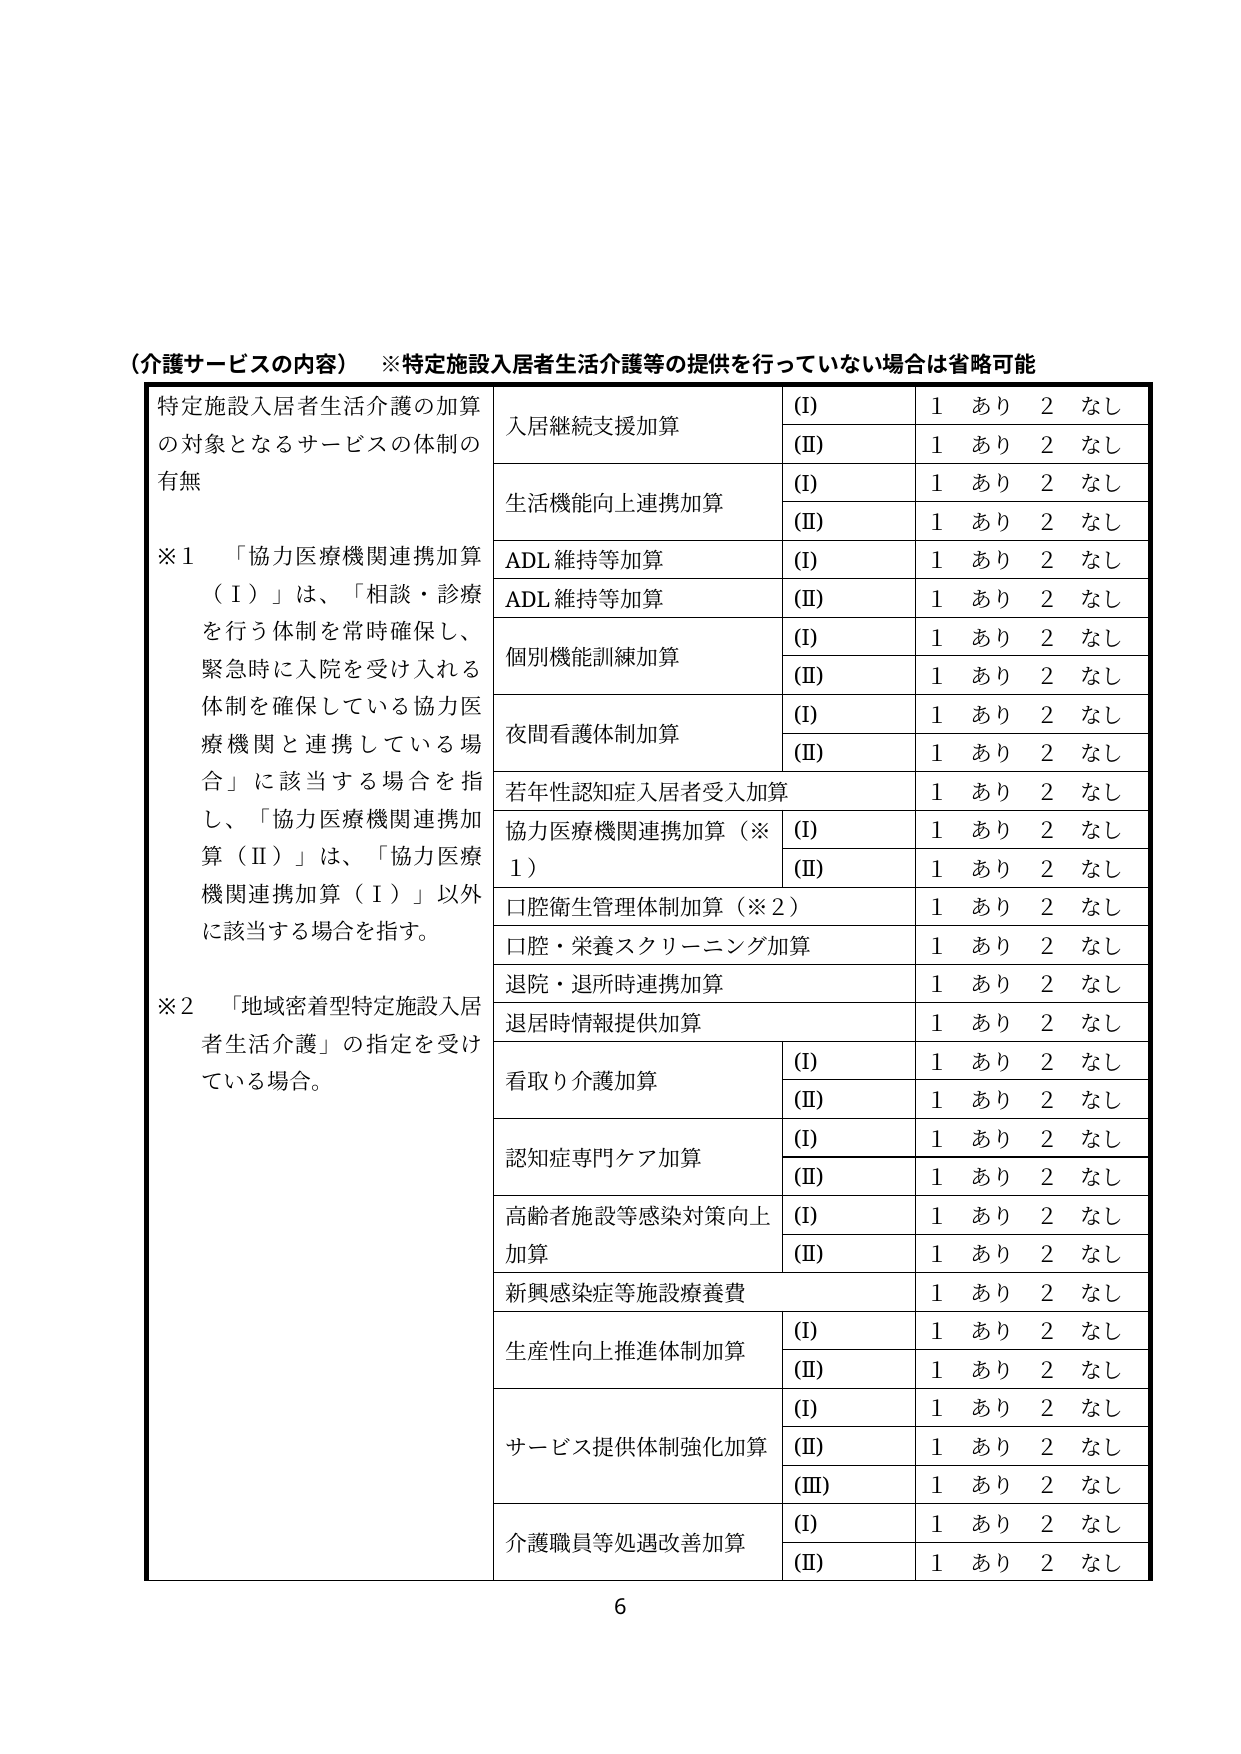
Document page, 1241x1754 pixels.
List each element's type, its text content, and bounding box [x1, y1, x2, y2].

table_cell (Ⅰ) [783, 1389, 915, 1426]
table_header 特定施設入居者生活介護の加算の対象となるサービスの体制の有無 ※１ 「協力医療機関連携加算（Ⅰ）」は、「相談・診療を行う体制を常時確保し、緊急時に入院を受け入れる体制を確保している協力医療機関と連携している場合」に該当する場合を指し、「協力医療機関連携加算（Ⅱ）」は、「協力医療機関連携加算（Ⅰ）」以外に該当する場合を指す。 ※２ 「地域密着型特定施設入居者生活介護」の指定を受けている場合。 [149, 387, 493, 1580]
table_cell １ あり ２ なし [916, 1235, 1148, 1272]
table_cell (Ⅱ) [783, 1543, 915, 1580]
table_cell (Ⅰ) [783, 618, 915, 655]
table_cell (Ⅱ) [783, 849, 915, 887]
table_cell (Ⅱ) [783, 1235, 915, 1272]
table_cell (Ⅰ) [783, 1504, 915, 1542]
table_cell １ あり ２ なし [916, 425, 1148, 463]
table_cell １ あり ２ なし [916, 849, 1148, 887]
table_cell 退居時情報提供加算 [494, 1003, 915, 1041]
table_cell １ あり ２ なし [916, 656, 1148, 694]
text （介護サービスの内容） ※特定施設入居者生活介護等の提供を行っていない場合は省略可能 [118, 344, 1122, 382]
table_cell １ あり ２ なし [916, 1080, 1148, 1118]
table_cell (Ⅰ) [783, 1196, 915, 1233]
table_cell 高齢者施設等感染対策向上加算 [494, 1196, 782, 1272]
table_cell １ あり ２ なし [916, 464, 1148, 501]
table_cell １ あり ２ なし [916, 965, 1148, 1002]
table_header (Ⅰ) [783, 387, 915, 424]
table_cell (Ⅱ) [783, 1350, 915, 1388]
table_cell (Ⅱ) [783, 425, 915, 463]
table_cell (Ⅱ) [783, 656, 915, 694]
table_cell １ あり ２ なし [916, 811, 1148, 848]
table_cell １ あり ２ なし [916, 926, 1148, 964]
table_cell １ あり ２ なし [916, 1119, 1148, 1156]
table_cell (Ⅰ) [783, 464, 915, 501]
table_cell １ あり ２ なし [916, 618, 1148, 655]
table_cell 認知症専門ケア加算 [494, 1119, 782, 1195]
table_header 入居継続支援加算 [494, 387, 782, 463]
table_cell (Ⅰ) [783, 1042, 915, 1079]
table_cell (Ⅱ) [783, 579, 915, 617]
table_cell １ あり ２ なし [916, 734, 1148, 771]
table_cell 口腔・栄養スクリーニング加算 [494, 926, 915, 964]
table_cell (Ⅲ) [783, 1466, 915, 1503]
table_cell １ あり ２ なし [916, 1543, 1148, 1580]
table_cell ADL維持等加算 [494, 579, 782, 617]
table_cell １ あり ２ なし [916, 1042, 1148, 1079]
table_cell １ あり ２ なし [916, 579, 1148, 617]
table_cell １ あり ２ なし [916, 1427, 1148, 1465]
table_cell １ あり ２ なし [916, 541, 1148, 578]
table_cell １ あり ２ なし [916, 1312, 1148, 1349]
table_cell 個別機能訓練加算 [494, 618, 782, 694]
table_cell ADL維持等加算 [494, 541, 782, 578]
table_cell (Ⅰ) [783, 695, 915, 732]
table_cell (Ⅱ) [783, 1158, 915, 1195]
table_cell (Ⅰ) [783, 541, 915, 578]
table_cell (Ⅰ) [783, 1312, 915, 1349]
table_cell 生産性向上推進体制加算 [494, 1312, 782, 1388]
table_cell (Ⅱ) [783, 1080, 915, 1118]
table_cell 生活機能向上連携加算 [494, 464, 782, 540]
table_cell (Ⅰ) [783, 811, 915, 848]
table_cell １ あり ２ なし [916, 1389, 1148, 1426]
table_cell 夜間看護体制加算 [494, 695, 782, 771]
table_cell 退院・退所時連携加算 [494, 965, 915, 1002]
table_cell サービス提供体制強化加算 [494, 1389, 782, 1503]
table_cell １ あり ２ なし [916, 1196, 1148, 1233]
table_cell (Ⅰ) [783, 1119, 915, 1156]
table_cell １ あり ２ なし [916, 1273, 1148, 1311]
table_cell 口腔衛生管理体制加算（※２） [494, 888, 915, 925]
table_cell (Ⅱ) [783, 502, 915, 540]
table_cell 若年性認知症入居者受入加算 [494, 772, 915, 809]
table_cell (Ⅱ) [783, 734, 915, 771]
table_header １ あり ２ なし [916, 387, 1148, 424]
table_cell １ あり ２ なし [916, 1466, 1148, 1503]
table_cell (Ⅱ) [783, 1427, 915, 1465]
table_cell １ あり ２ なし [916, 1003, 1148, 1041]
table_cell １ あり ２ なし [916, 1350, 1148, 1388]
table_cell １ あり ２ なし [916, 888, 1148, 925]
table_cell １ あり ２ なし [916, 772, 1148, 809]
table_cell 介護職員等処遇改善加算 [494, 1504, 782, 1580]
table_cell 新興感染症等施設療養費 [494, 1273, 915, 1311]
table_cell 看取り介護加算 [494, 1042, 782, 1118]
table_cell １ あり ２ なし [916, 502, 1148, 540]
table_cell １ あり ２ なし [916, 1158, 1148, 1195]
table_cell 協力医療機関連携加算（※１） [494, 811, 782, 887]
table_cell １ あり ２ なし [916, 695, 1148, 732]
table_cell １ あり ２ なし [916, 1504, 1148, 1542]
